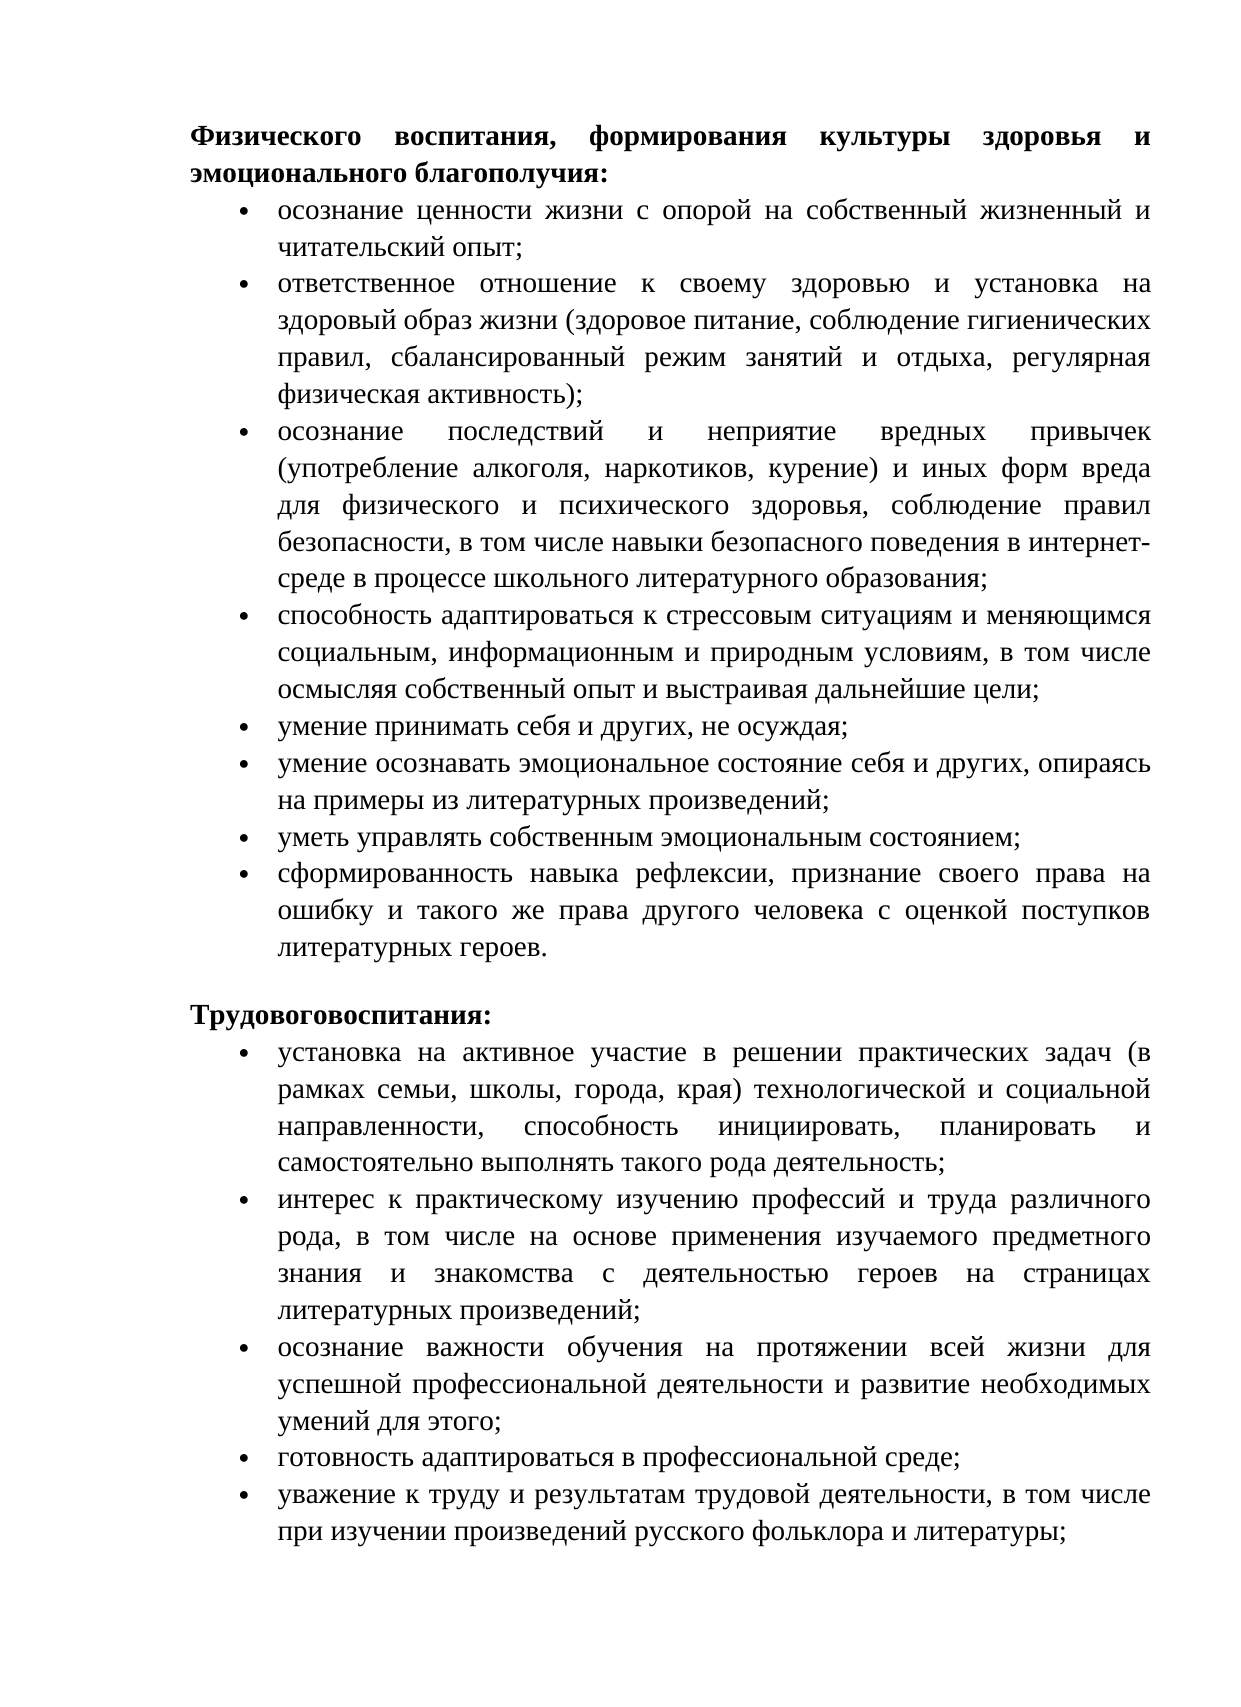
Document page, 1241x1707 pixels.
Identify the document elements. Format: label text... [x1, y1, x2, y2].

list осознание ценности жизни с опорой на собственный жизненный и читательский опыт; [240, 192, 1152, 262]
list осознание последствий и неприятие вредных привычек (употребление алкоголя, наркотиков, курение) и иных форм вреда для физического и психического здоровья, соблюдение правил безопасности, в том числе навыки безопасного поведения в интернет-среде в процессе школьного литературного образования; [240, 413, 1152, 594]
list способность адаптироваться к стрессовым ситуациям и меняющимся социальным, информационным и природным условиям, в том числе осмысляя собственный опыт и выстраивая дальнейшие цели; [240, 597, 1152, 705]
list интерес к практическому изучению профессий и труда различного рода, в том числе на основе применения изучаемого предметного знания и знакомства с деятельностью героев на страницах литературных произведений; [240, 1181, 1152, 1326]
list умение осознавать эмоциональное состояние себя и других, опираясь на примеры из литературных произведений; [240, 745, 1152, 815]
text Трудовоговоспитания: [190, 997, 1152, 1031]
list уметь управлять собственным эмоциональным состоянием; [240, 819, 1152, 852]
list установка на активное участие в решении практических задач (в рамках семьи, школы, города, края) технологической и социальной направленности, способность инициировать, планировать и самостоятельно выполнять такого рода деятельность; [240, 1034, 1152, 1178]
list умение принимать себя и других, не осуждая; [240, 708, 1152, 742]
list сформированность навыка рефлексии, признание своего права на ошибку и такого же права другого человека с оценкой поступков литературных героев. [240, 856, 1152, 963]
list осознание важности обучения на протяжении всей жизни для успешной профессиональной деятельности и развитие необходимых умений для этого; [240, 1329, 1152, 1436]
list уважение к труду и результатам трудовой деятельности, в том числе при изучении произведений русского фольклора и литературы; [240, 1476, 1152, 1547]
text Физического воспитания, формирования культуры здоровья и эмоционального благополучия: [190, 118, 1152, 188]
list ответственное отношение к своему здоровью и установка на здоровый образ жизни (здоровое питание, соблюдение гигиенических правил, сбалансированный режим занятий и отдыха, регулярная физическая активность); [240, 266, 1152, 410]
list готовность адаптироваться в профессиональной среде; [240, 1439, 1152, 1473]
